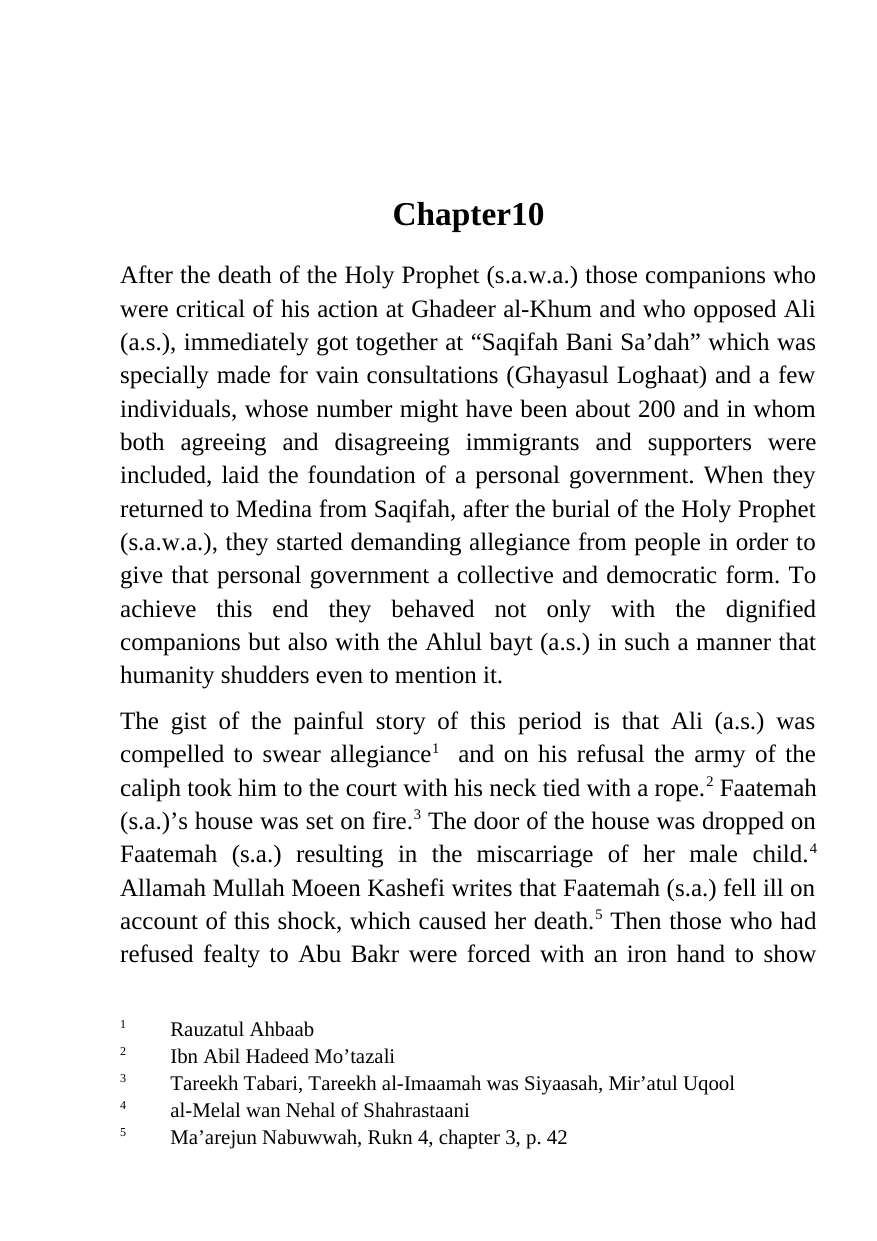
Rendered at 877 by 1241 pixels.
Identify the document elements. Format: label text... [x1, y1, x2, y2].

subtitle Chapter10 [120, 194, 817, 232]
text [120, 703, 817, 969]
text After the death of the Holy Prophet (s.a.w.a.) those companions who were critical of his action at Ghadeer al-Khum and who opposed Ali (a.s.), immediately got together at “Saqifah Bani Sa’dah” which was specially made for vain consultations (Ghayasul Loghaat) and a few individuals, whose number might have been about 200 and in whom both agreeing and disagreeing immigrants and supporters were included, laid the foundation of a personal government. When they returned to Medina from Saqifah, after the burial of the Holy Prophet (s.a.w.a.), they started demanding allegiance from people in order to give that personal government a collective and democratic form. To achieve this end they behaved not only with the dignified companions but also with the Ahlul bayt (a.s.) in such a manner that humanity shudders even to mention it. [120, 257, 817, 690]
